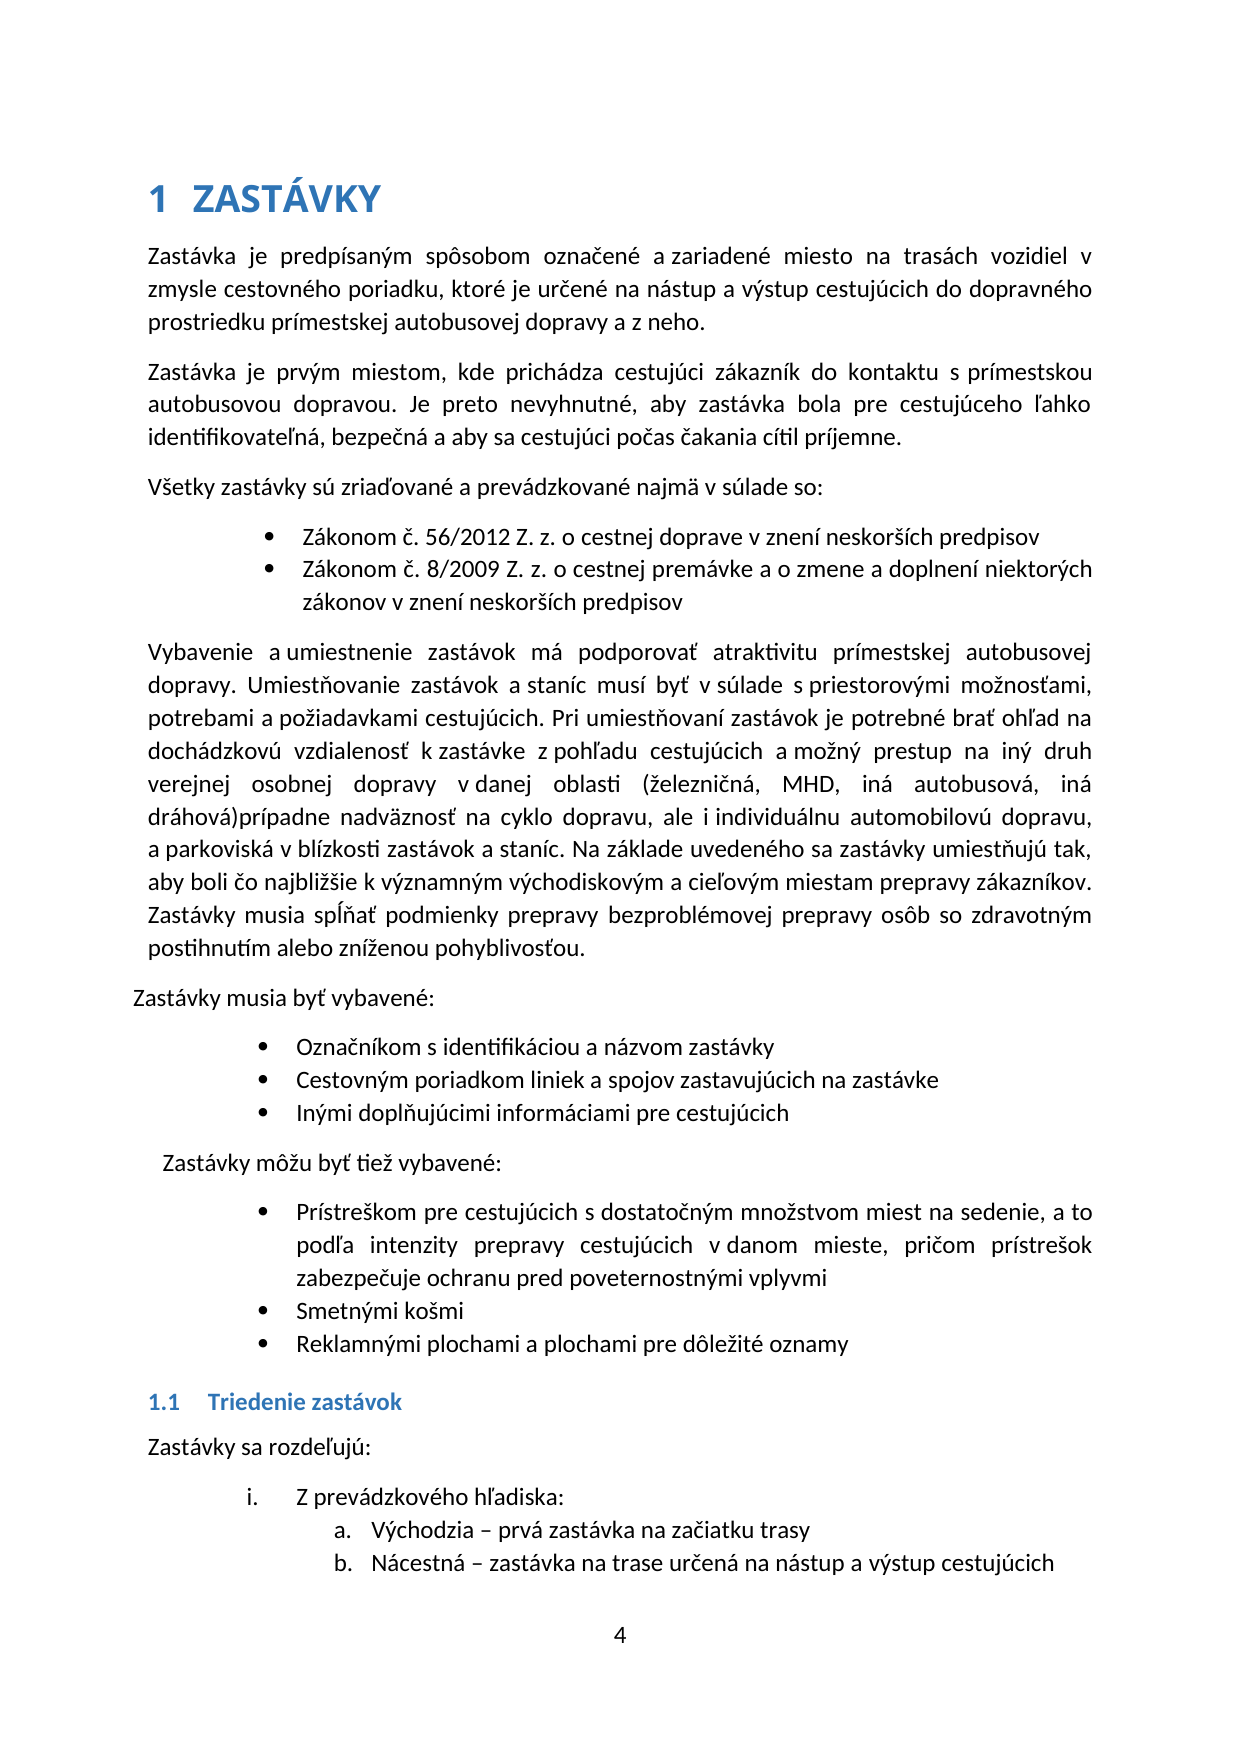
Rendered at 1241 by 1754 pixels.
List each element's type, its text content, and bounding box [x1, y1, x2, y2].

text Zastávka je prvým miestom, kde prichádza cestujúci zákazník do kontaktu s prímestskou autobusovou dopravou. Je preto nevyhnutné, aby zastávka bola pre cestujúceho ľahko identifikovateľná, bezpečná a aby sa cestujúci počas čakania cítil príjemne. [148, 356, 1093, 452]
text Vybavenie a umiestnenie zastávok má podporovať atraktivitu prímestskej autobusovej dopravy. Umiestňovanie zastávok a staníc musí byť v súlade s priestorovými možnosťami, potrebami a požiadavkami cestujúcich. Pri umiestňovaní zastávok je potrebné brať ohľad na dochádzkovú vzdialenosť k zastávke z pohľadu cestujúcich a možný prestup na iný druh verejnej osobnej dopravy v danej oblasti (železničná, MHD, iná autobusová, iná dráhová)prípadne nadväznosť na cyklo dopravu, ale i individuálnu automobilovú dopravu, a parkoviská v blízkosti zastávok a staníc. Na základe uvedeného sa zastávky umiestňujú tak, aby boli čo najbližšie k významným východiskovým a cieľovým miestam prepravy zákazníkov. Zastávky musia spĺňať podmienky prepravy bezproblémovej prepravy osôb so zdravotným postihnutím alebo zníženou pohyblivosťou. [148, 636, 1093, 963]
list Zákonom č. 8/2009 Z. z. o cestnej premávke a o zmene a doplnení niektorých zákonov v znení neskorších predpisov [265, 553, 1093, 617]
list Zákonom č. 56/2012 Z. z. o cestnej doprave v znení neskorších predpisov [265, 521, 1093, 551]
subtitle Triedenie zastávok [148, 1386, 1093, 1417]
list Nácestná – zastávka na trase určená na nástup a výstup cestujúcich [333, 1547, 1093, 1577]
list Cestovným poriadkom liniek a spojov zastavujúcich na zastávke [258, 1064, 1093, 1095]
subtitle ZASTÁVKY [148, 173, 1093, 224]
text Zastávka je predpísaným spôsobom označené a zariadené miesto na trasách vozidiel v zmysle cestovného poriadku, ktoré je určené na nástup a výstup cestujúcich do dopravného prostriedku prímestskej autobusovej dopravy a z neho. [148, 240, 1093, 337]
text Zastávky sa rozdeľujú: [148, 1431, 1093, 1462]
text Zastávky môžu byť tiež vybavené: [162, 1147, 1093, 1177]
list Z prevádzkového hľadiska: [258, 1481, 1093, 1512]
list Smetnými košmi [258, 1295, 1093, 1326]
list Inými doplňujúcimi informáciami pre cestujúcich [258, 1097, 1093, 1128]
text Všetky zastávky sú zriaďované a prevádzkované najmä v súlade so: [148, 471, 1093, 502]
text Zastávky musia byť vybavené: [133, 982, 1093, 1012]
list Prístreškom pre cestujúcich s dostatočným množstvom miest na sedenie, a to podľa intenzity prepravy cestujúcich v danom mieste, pričom prístrešok zabezpečuje ochranu pred poveternostnými vplyvmi [258, 1196, 1093, 1293]
list Východzia – prvá zastávka na začiatku trasy [333, 1514, 1093, 1544]
list Reklamnými plochami a plochami pre dôležité oznamy [258, 1328, 1093, 1359]
list Označníkom s identifikáciou a názvom zastávky [258, 1031, 1093, 1062]
